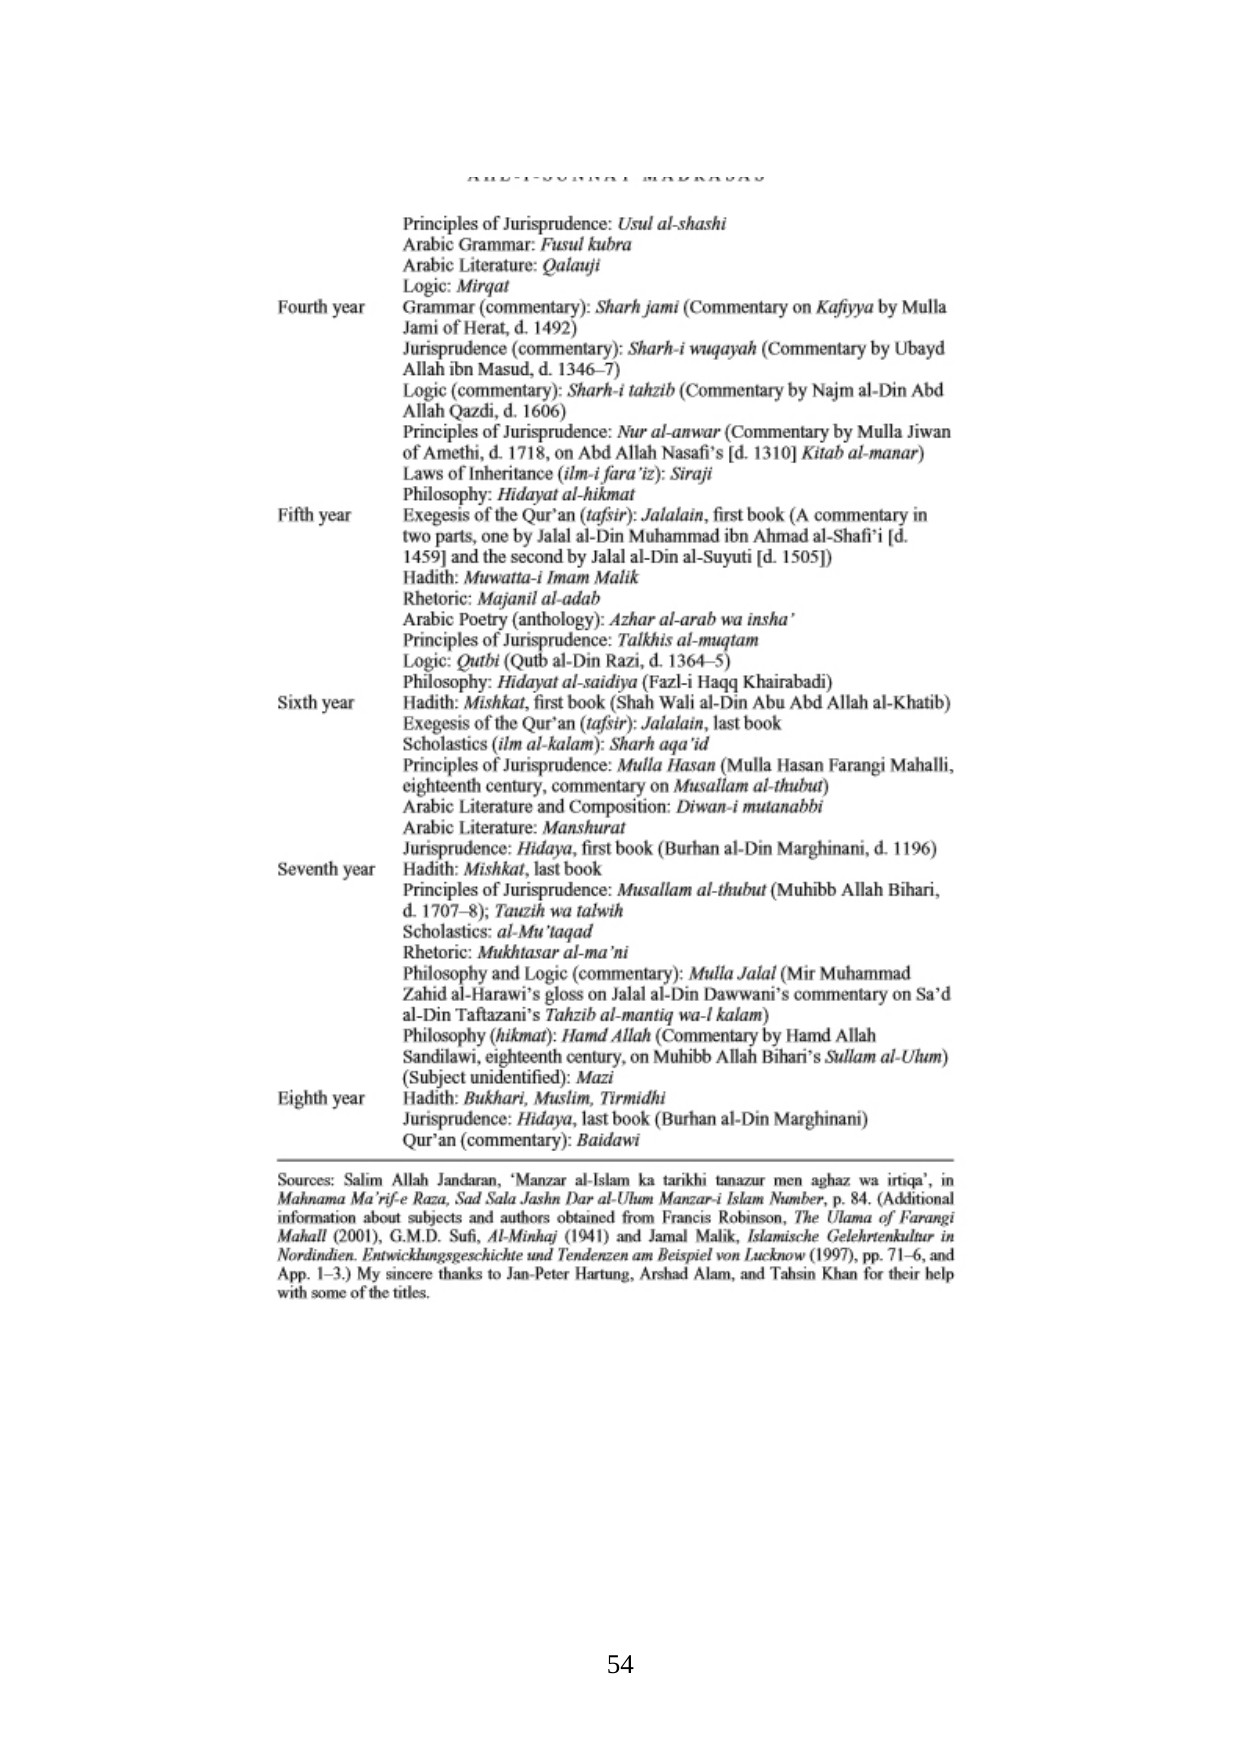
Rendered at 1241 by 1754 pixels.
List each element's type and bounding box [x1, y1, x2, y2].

picture [252, 177, 988, 1323]
